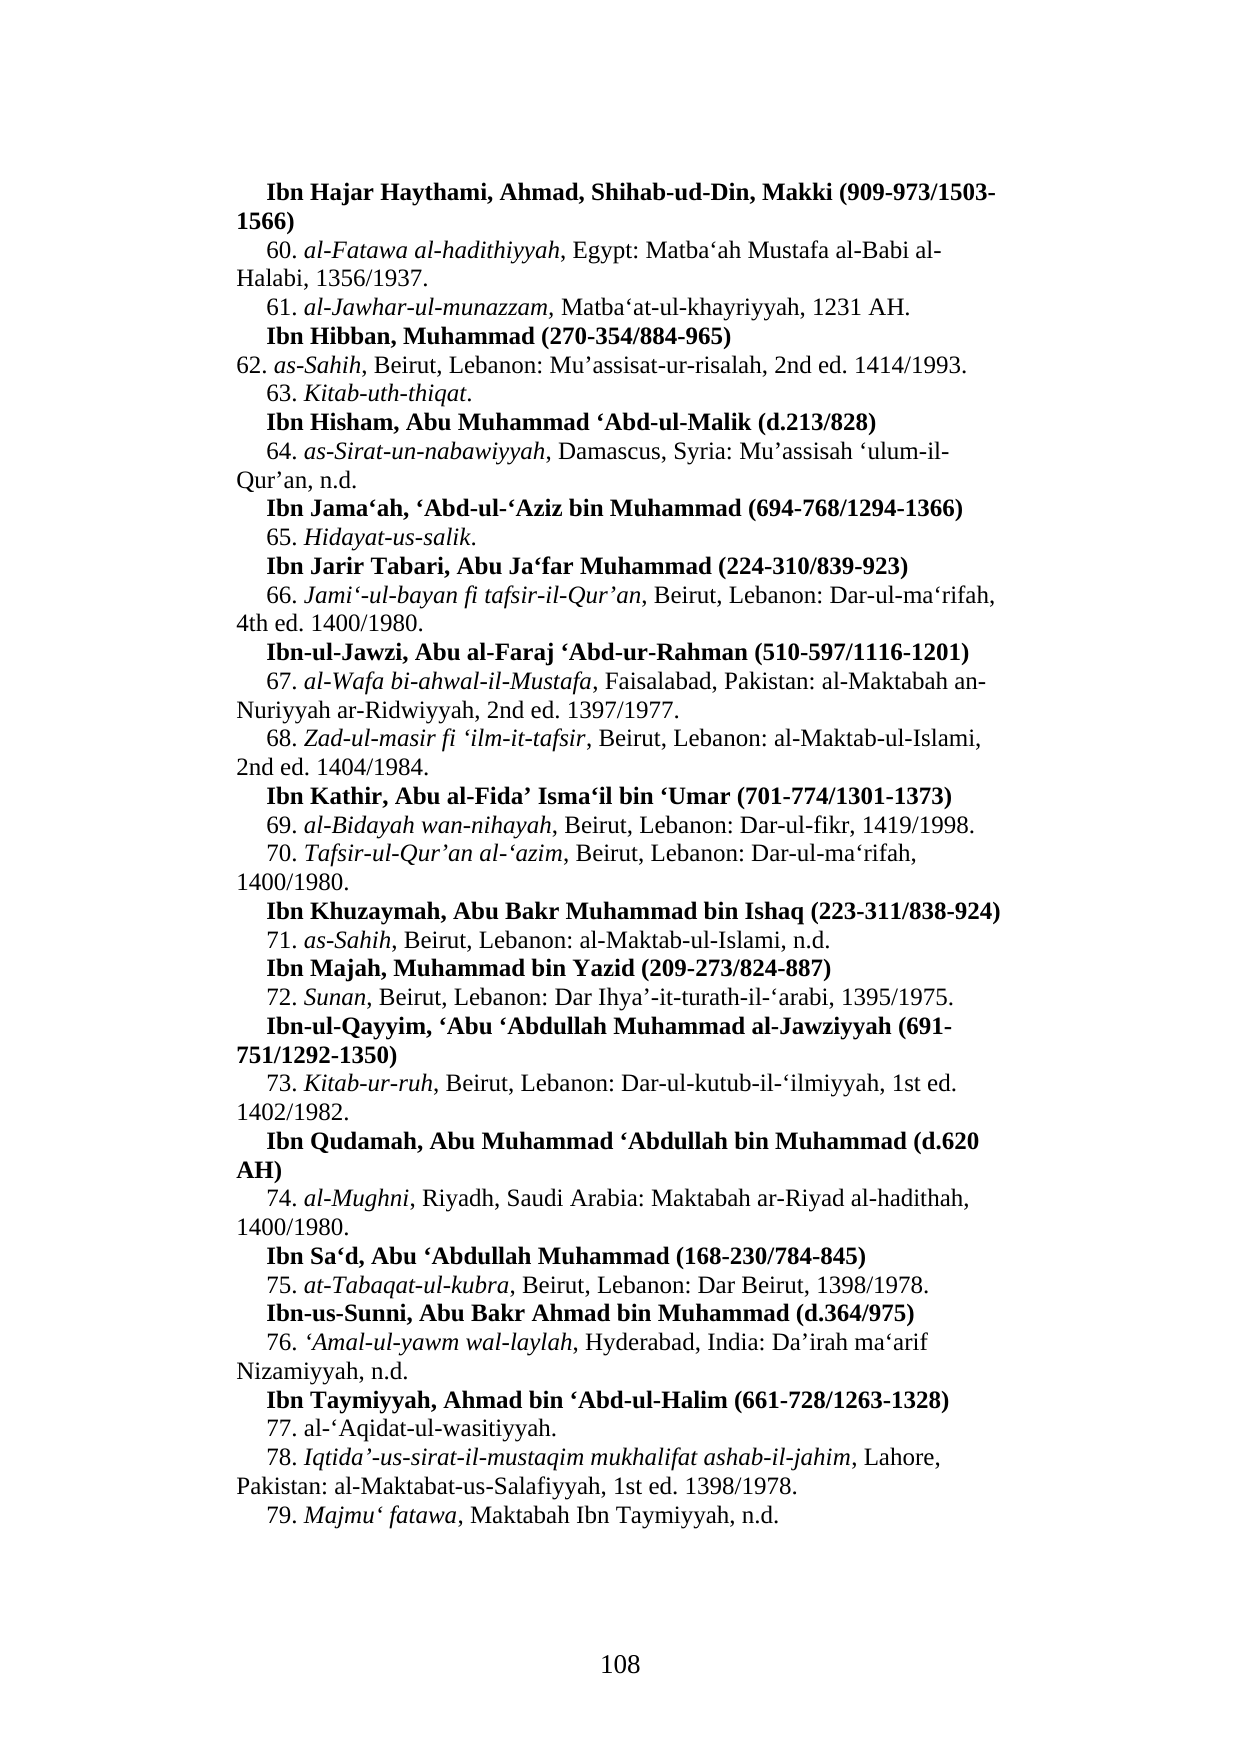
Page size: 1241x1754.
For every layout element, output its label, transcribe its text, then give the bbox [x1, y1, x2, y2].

text 63. Kitab-uth-thiqat. [236, 378, 1004, 407]
text 60. al-Fatawa al-hadithiyyah, Egypt: Matba‘ah Mustafa al-Babi al-Halabi, 1356/1937. [236, 235, 1004, 292]
text 67. al-Wafa bi-ahwal-il-Mustafa, Faisalabad, Pakistan: al-Maktabah an-Nuriyyah ar-Ridwiyyah, 2nd ed. 1397/1977. [236, 666, 1004, 723]
text 75. at-Tabaqat-ul-kubra, Beirut, Lebanon: Dar Beirut, 1398/1978. [236, 1270, 1004, 1298]
text Ibn-ul-Qayyim, ‘Abu ‘Abdullah Muhammad al-Jawziyyah (691-751/1292-1350) [236, 1011, 1004, 1068]
text 69. al-Bidayah wan-nihayah, Beirut, Lebanon: Dar-ul-fikr, 1419/1998. [236, 810, 1004, 838]
text 66. Jami‘-ul-bayan fi tafsir-il-Qur’an, Beirut, Lebanon: Dar-ul-ma‘rifah, 4th ed. 1400/1980. [236, 580, 1004, 637]
text Ibn Jama‘ah, ‘Abd-ul-‘Aziz bin Muhammad (694-768/1294-1366) [236, 493, 1004, 522]
text Ibn-us-Sunni, Abu Bakr Ahmad bin Muhammad (d.364/975) [236, 1298, 1004, 1327]
text 73. Kitab-ur-ruh, Beirut, Lebanon: Dar-ul-kutub-il-‘ilmiyyah, 1st ed. 1402/1982. [236, 1068, 1004, 1126]
text Ibn Hajar Haythami, Ahmad, Shihab-ud-Din, Makki (909-973/1503-1566) [236, 177, 1004, 235]
text Ibn Hibban, Muhammad (270-354/884-965) 62. as-Sahih, Beirut, Lebanon: Mu’assisat-ur-risalah, 2nd ed. 1414/1993. [236, 321, 1004, 378]
text Ibn Kathir, Abu al-Fida’ Isma‘il bin ‘Umar (701-774/1301-1373) [236, 781, 1004, 810]
text 64. as-Sirat-un-nabawiyyah, Damascus, Syria: Mu’assisah ‘ulum-il-Qur’an, n.d. [236, 436, 1004, 493]
text 70. Tafsir-ul-Qur’an al-‘azim, Beirut, Lebanon: Dar-ul-ma‘rifah, 1400/1980. [236, 838, 1004, 896]
text Ibn-ul-Jawzi, Abu al-Faraj ‘Abd-ur-Rahman (510-597/1116-1201) [236, 637, 1004, 666]
text 72. Sunan, Beirut, Lebanon: Dar Ihya’-it-turath-il-‘arabi, 1395/1975. [236, 982, 1004, 1011]
text Ibn Sa‘d, Abu ‘Abdullah Muhammad (168-230/784-845) [236, 1241, 1004, 1270]
text Ibn Hisham, Abu Muhammad ‘Abd-ul-Malik (d.213/828) [236, 407, 1004, 436]
text 77. al-‘Aqidat-ul-wasitiyyah. [236, 1413, 1004, 1442]
text Ibn Qudamah, Abu Muhammad ‘Abdullah bin Muhammad (d.620 AH) [236, 1126, 1004, 1183]
text 61. al-Jawhar-ul-munazzam, Matba‘at-ul-khayriyyah, 1231 AH. [236, 292, 1004, 321]
text Ibn Jarir Tabari, Abu Ja‘far Muhammad (224-310/839-923) [236, 551, 1004, 580]
text 78. Iqtida’-us-sirat-il-mustaqim mukhalifat ashab-il-jahim, Lahore, Pakistan: al-Maktabat-us-Salafiyyah, 1st ed. 1398/1978. [236, 1442, 1004, 1500]
text 71. as-Sahih, Beirut, Lebanon: al-Maktab-ul-Islami, n.d. [236, 925, 1004, 953]
text Ibn Majah, Muhammad bin Yazid (209-273/824-887) [236, 953, 1004, 982]
text 79. Majmu‘ fatawa, Maktabah Ibn Taymiyyah, n.d. [236, 1500, 1004, 1528]
text 76. ‘Amal-ul-yawm wal-laylah, Hyderabad, India: Da’irah ma‘arif Nizamiyyah, n.d. [236, 1327, 1004, 1385]
text 68. Zad-ul-masir fi ‘ilm-it-tafsir, Beirut, Lebanon: al-Maktab-ul-Islami, 2nd ed. 1404/1984. [236, 723, 1004, 781]
text 74. al-Mughni, Riyadh, Saudi Arabia: Maktabah ar-Riyad al-hadithah, 1400/1980. [236, 1183, 1004, 1241]
text Ibn Taymiyyah, Ahmad bin ‘Abd-ul-Halim (661-728/1263-1328) [236, 1385, 1004, 1413]
text Ibn Khuzaymah, Abu Bakr Muhammad bin Ishaq (223-311/838-924) [236, 896, 1004, 925]
text 65. Hidayat-us-salik. [236, 522, 1004, 551]
